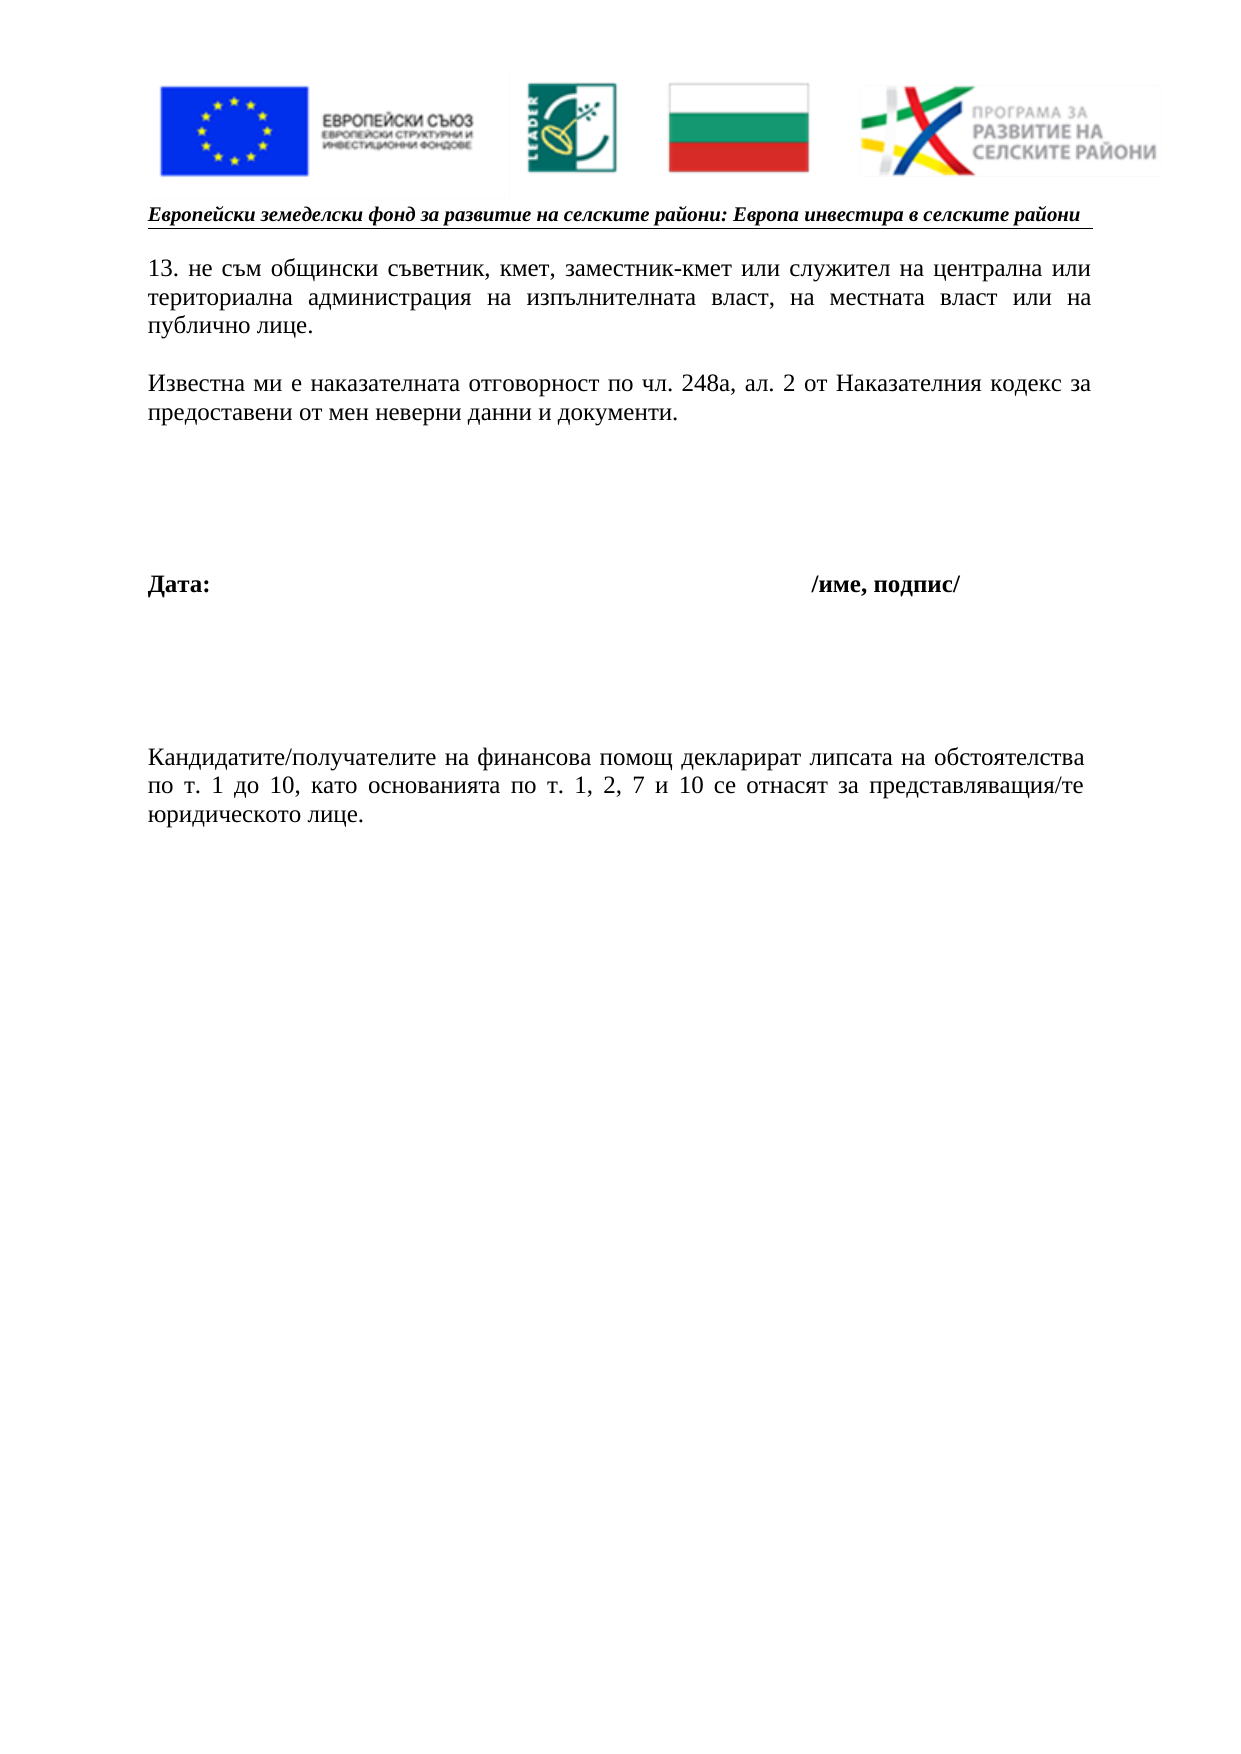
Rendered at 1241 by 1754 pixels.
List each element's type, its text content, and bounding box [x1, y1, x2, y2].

text 13. не съм общински съветник, кмет, заместник-кмет или служител на централна или териториална администрация на изпълнителната власт, на местната власт или на публично лице. [148, 253, 1093, 339]
text Дата: /име, подпис/ [148, 569, 1085, 598]
picture [147, 73, 1164, 202]
text Кандидатите/получателите на финансова помощ декларират липсата на обстоятелства по т. 1 до 10, като основанията по т. 1, 2, 7 и 10 се отнасят за представляващия/те юридическото лице. [148, 742, 1085, 828]
text Известна ми е наказателната отговорност по чл. 248а, ал. 2 от Наказателния кодекс за предоставени от мен неверни данни и документи. [148, 368, 1093, 426]
